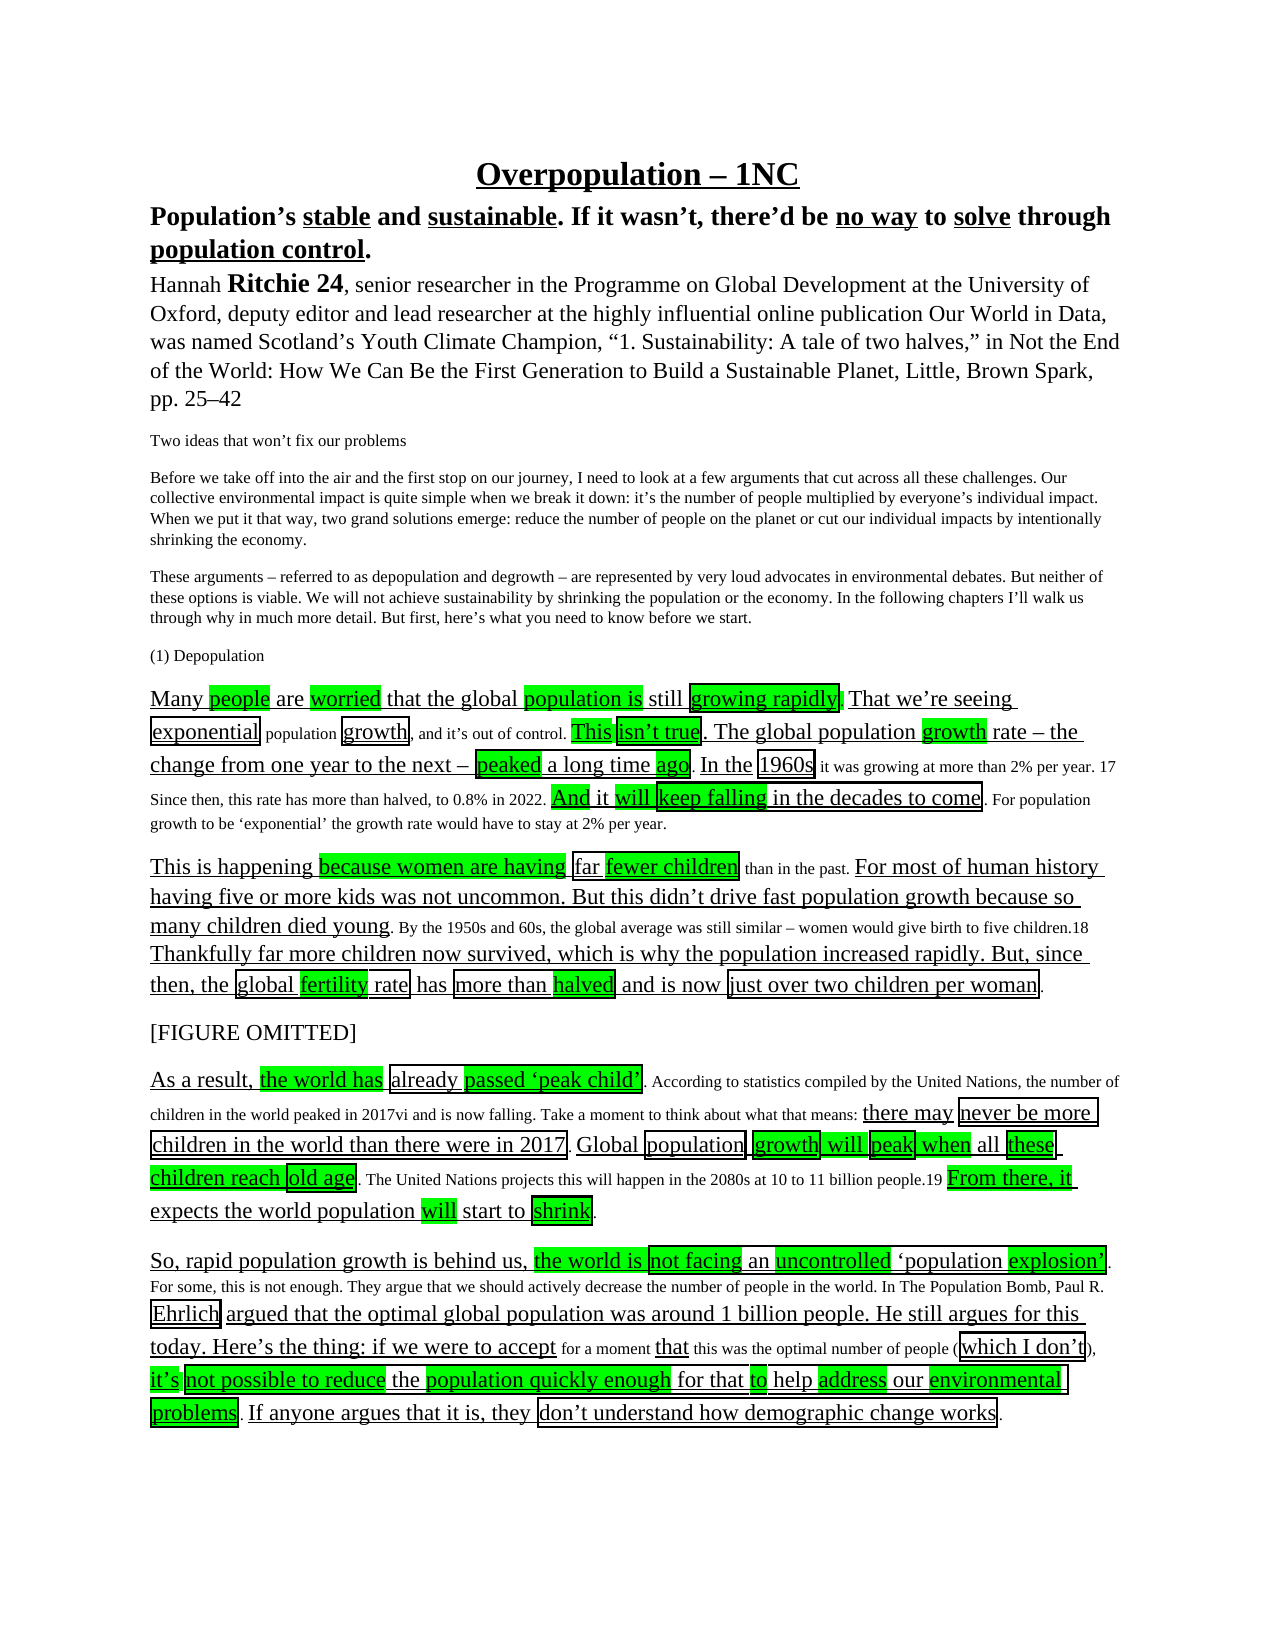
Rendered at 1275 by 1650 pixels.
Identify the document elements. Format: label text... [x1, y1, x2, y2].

text (1) Depopulation [150, 645, 1125, 664]
text Before we take off into the air and the first stop on our journey, I need to look at a few arguments that cut across all these challenges. Our collective environmental impact is quite simple when we break it down: it’s the number of people multiplied by everyone’s individual impact. When we put it that way, two grand solutions emerge: reduce the number of people on the planet or cut our individual impacts by intentionally shrinking the economy. [150, 468, 1125, 549]
text Hannah Ritchie 24, senior researcher in the Programme on Global Development at the University of Oxford, deputy editor and lead researcher at the highly influential online publication Our World in Data, was named Scotland’s Youth Climate Champion, “1. Sustainability: A tale of two halves,” in Not the End of the World: How We Can Be the First Generation to Build a Sustainable Planet, Little, Brown Spark, pp. 25–42 [150, 267, 1125, 412]
text So, rapid population growth is behind us, the world is not facing an uncontrolled ‘population explosion’. For some, this is not enough. They argue that we should actively decrease the number of people in the world. In The Population Bomb, Paul R. Ehrlich argued that the optimal global population was around 1 billion people. He still argues for this today. Here’s the thing: if we were to accept for a moment that this was the optimal number of people (which I don’t), it’s not possible to reduce the population quickly enough for that to help address our environmental problems. If anyone argues that it is, they don’t understand how demographic change works. [150, 1245, 1125, 1428]
text As a result, the world has already passed ‘peak child’. According to statistics compiled by the United Nations, the number of children in the world peaked in 2017vi and is now falling. Take a moment to think about what that means: there may never be more children in the world than there were in 2017. Global population growth will peak when all these children reach old age. The United Nations projects this will happen in the 2080s at 10 to 11 billion people.19 From there, it expects the world population will start to shrink. [150, 1064, 1125, 1226]
text This is happening because women are having far fewer children than in the past. For most of human history having five or more kids was not uncommon. But this didn’t drive fast population growth because so many children died young. By the 1950s and 60s, the global average was still similar – women would give birth to five children.18 Thankfully far more children now survived, which is why the population increased rapidly. But, since then, the global fertility rate has more than halved and is now just over two children per woman. [150, 851, 1125, 999]
text Two ideas that won’t fix our problems [150, 430, 1125, 449]
subtitle Overpopulation – 1NC [150, 154, 1125, 192]
subtitle Population’s stable and sustainable. If it wasn’t, there’d be no way to solve through population control. [150, 200, 1125, 264]
text [FIGURE OMITTED] [150, 1018, 1125, 1045]
text These arguments – referred to as depopulation and degrowth – are represented by very loud advocates in environmental debates. But neither of these options is viable. We will not achieve sustainability by shrinking the population or the economy. In the following chapters I’ll walk us through why in much more detail. But first, here’s what you need to know before we start. [150, 567, 1125, 627]
text Many people are worried that the global population is still growing rapidly. That we’re seeing exponential population growth, and it’s out of control. This isn’t true. The global population growth rate – the change from one year to the next – peaked a long time ago. In the 1960s it was growing at more than 2% per year. 17 Since then, this rate has more than halved, to 0.8% in 2022. And it will keep falling in the decades to come. For population growth to be ‘exponential’ the growth rate would have to stay at 2% per year. [150, 683, 1125, 833]
